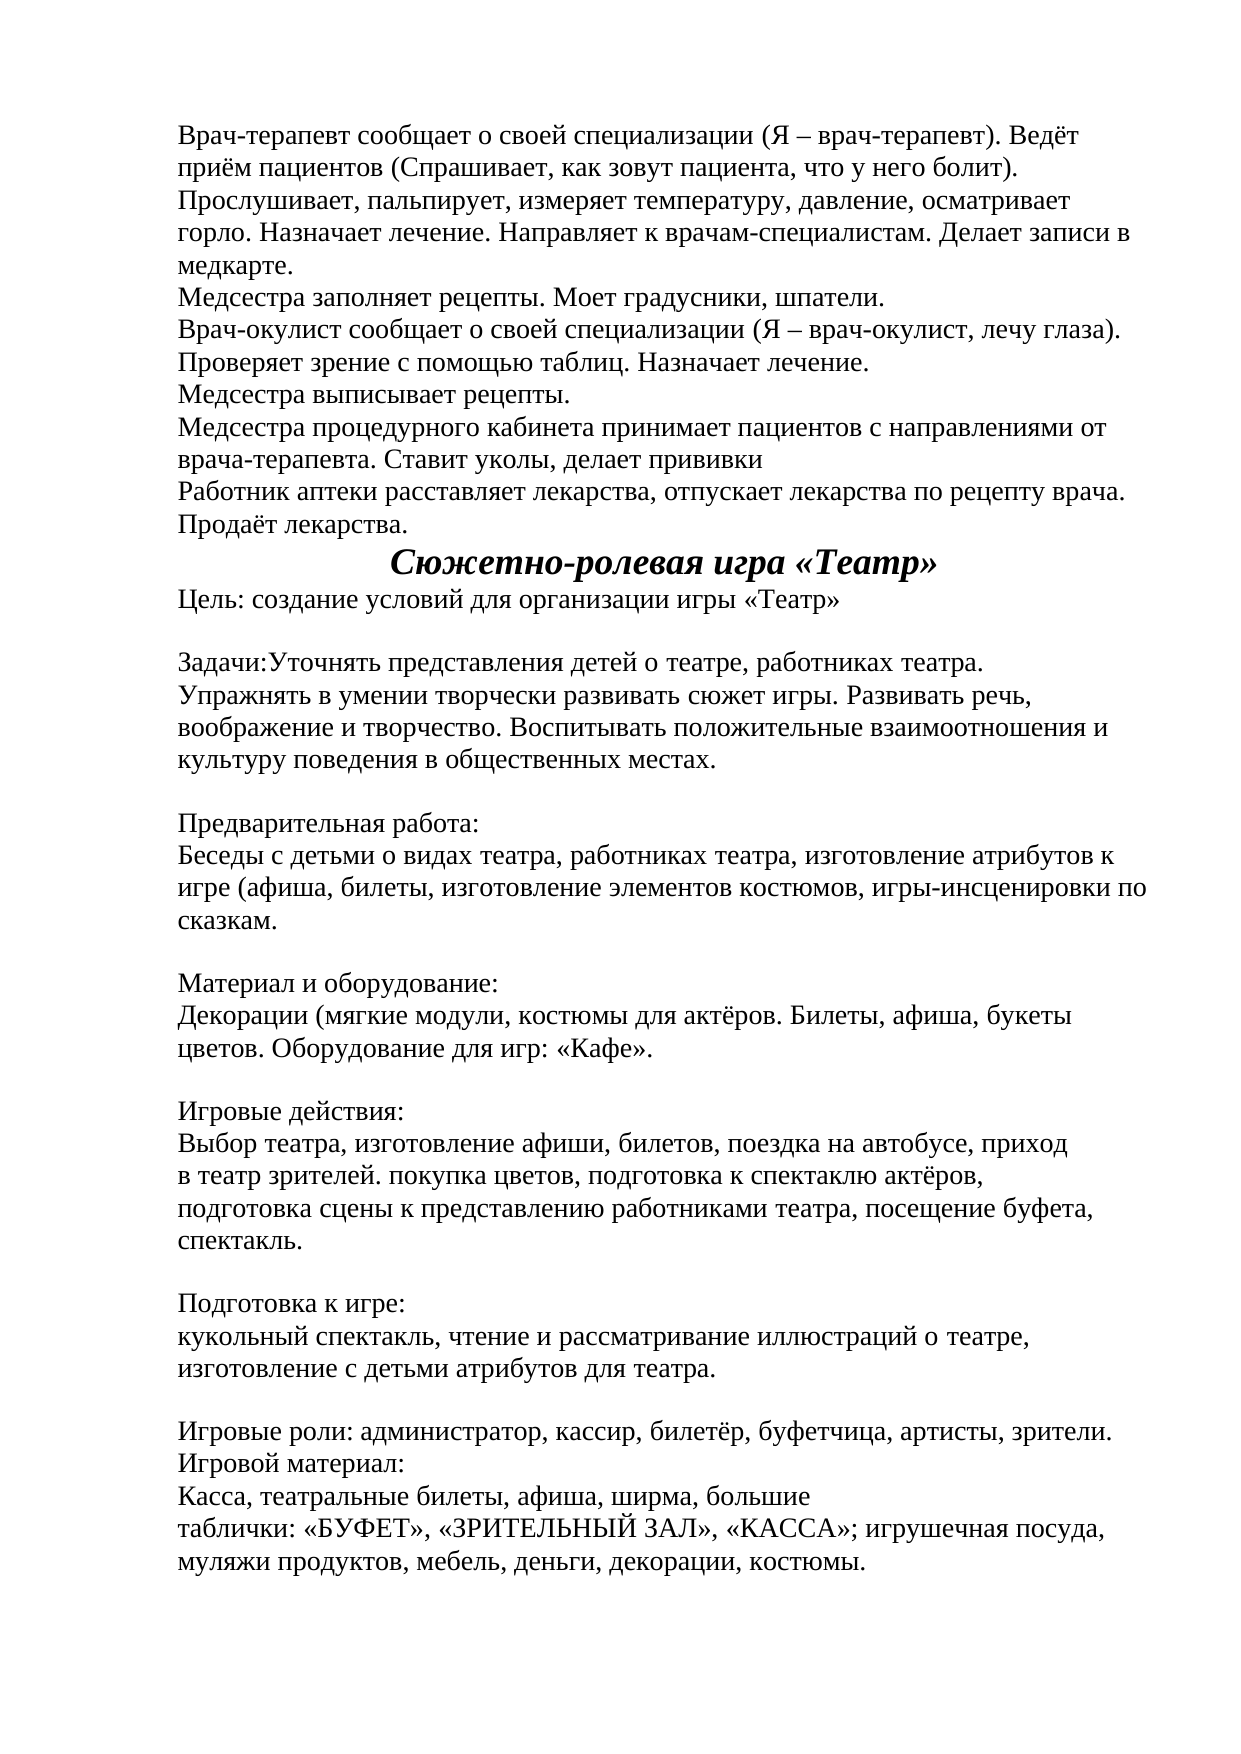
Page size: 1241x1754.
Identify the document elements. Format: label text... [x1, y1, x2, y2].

text Декорации (мягкие модули, костюмы для актёров. Билеты, афиша, букеты цветов. Оборудование для игр: «Кафе». [177, 998, 1152, 1063]
text Работник аптеки расставляет лекарства, отпускает лекарства по рецепту врача. Продаёт лекарства. [177, 474, 1152, 539]
text Игровой материал: [177, 1446, 1152, 1479]
text Медсестра выписывает рецепты. [177, 377, 1152, 410]
text Материал и оборудование: [177, 966, 1152, 998]
text Игровые роли: администратор, кассир, билетёр, буфетчица, артисты, зрители. [177, 1414, 1152, 1446]
text Подготовка к игре: [177, 1286, 1152, 1319]
text Касса, театральные билеты, афиша, ширма, большие таблички: «БУФЕТ», «ЗРИТЕЛЬНЫЙ ЗАЛ», «КАССА»; игрушечная посуда, муляжи продуктов, мебель, деньги, декорации, костюмы. [177, 1479, 1152, 1576]
text Предварительная работа: [177, 806, 1152, 838]
text Цель: создание условий для организации игры «Театр» [177, 582, 1152, 615]
text Игровые действия: [177, 1094, 1152, 1126]
text Выбор театра, изготовление афиши, билетов, поездка на автобусе, приход в театр зрителей. покупка цветов, подготовка к спектаклю актёров, подготовка сцены к представлению работниками театра, посещение буфета, спектакль. [177, 1126, 1152, 1256]
text Беседы с детьми о видах театра, работниках театра, изготовление атрибутов к игре (афиша, билеты, изготовление элементов костюмов, игры-инсценировки по сказкам. [177, 838, 1152, 935]
text Упражнять в умении творчески развивать сюжет игры. Развивать речь, воображение и творчество. Воспитывать положительные взаимоотношения и культуру поведения в общественных местах. [177, 678, 1152, 775]
text Врач-окулист сообщает о своей специализации (Я – врач-окулист, лечу глаза). Проверяет зрение с помощью таблиц. Назначает лечение. [177, 312, 1152, 377]
text кукольный спектакль, чтение и рассматривание иллюстраций о театре, изготовление с детьми атрибутов для театра. [177, 1319, 1152, 1383]
text Медсестра заполняет рецепты. Моет градусники, шпатели. [177, 280, 1152, 312]
text Задачи:Уточнять представления детей о театре, работниках театра. [177, 645, 1152, 678]
text Врач-терапевт сообщает о своей специализации (Я – врач-терапевт). Ведёт приём пациентов (Спрашивает, как зовут пациента, что у него болит). Прослушивает, пальпирует, измеряет температуру, давление, осматривает горло. Назначает лечение. Направляет к врачам-специалистам. Делает записи в медкарте. [177, 118, 1152, 280]
text Медсестра процедурного кабинета принимает пациентов с направлениями от врача-терапевта. Ставит уколы, делает прививки [177, 410, 1152, 474]
text Сюжетно-ролевая игра «Театр» [177, 539, 1152, 582]
